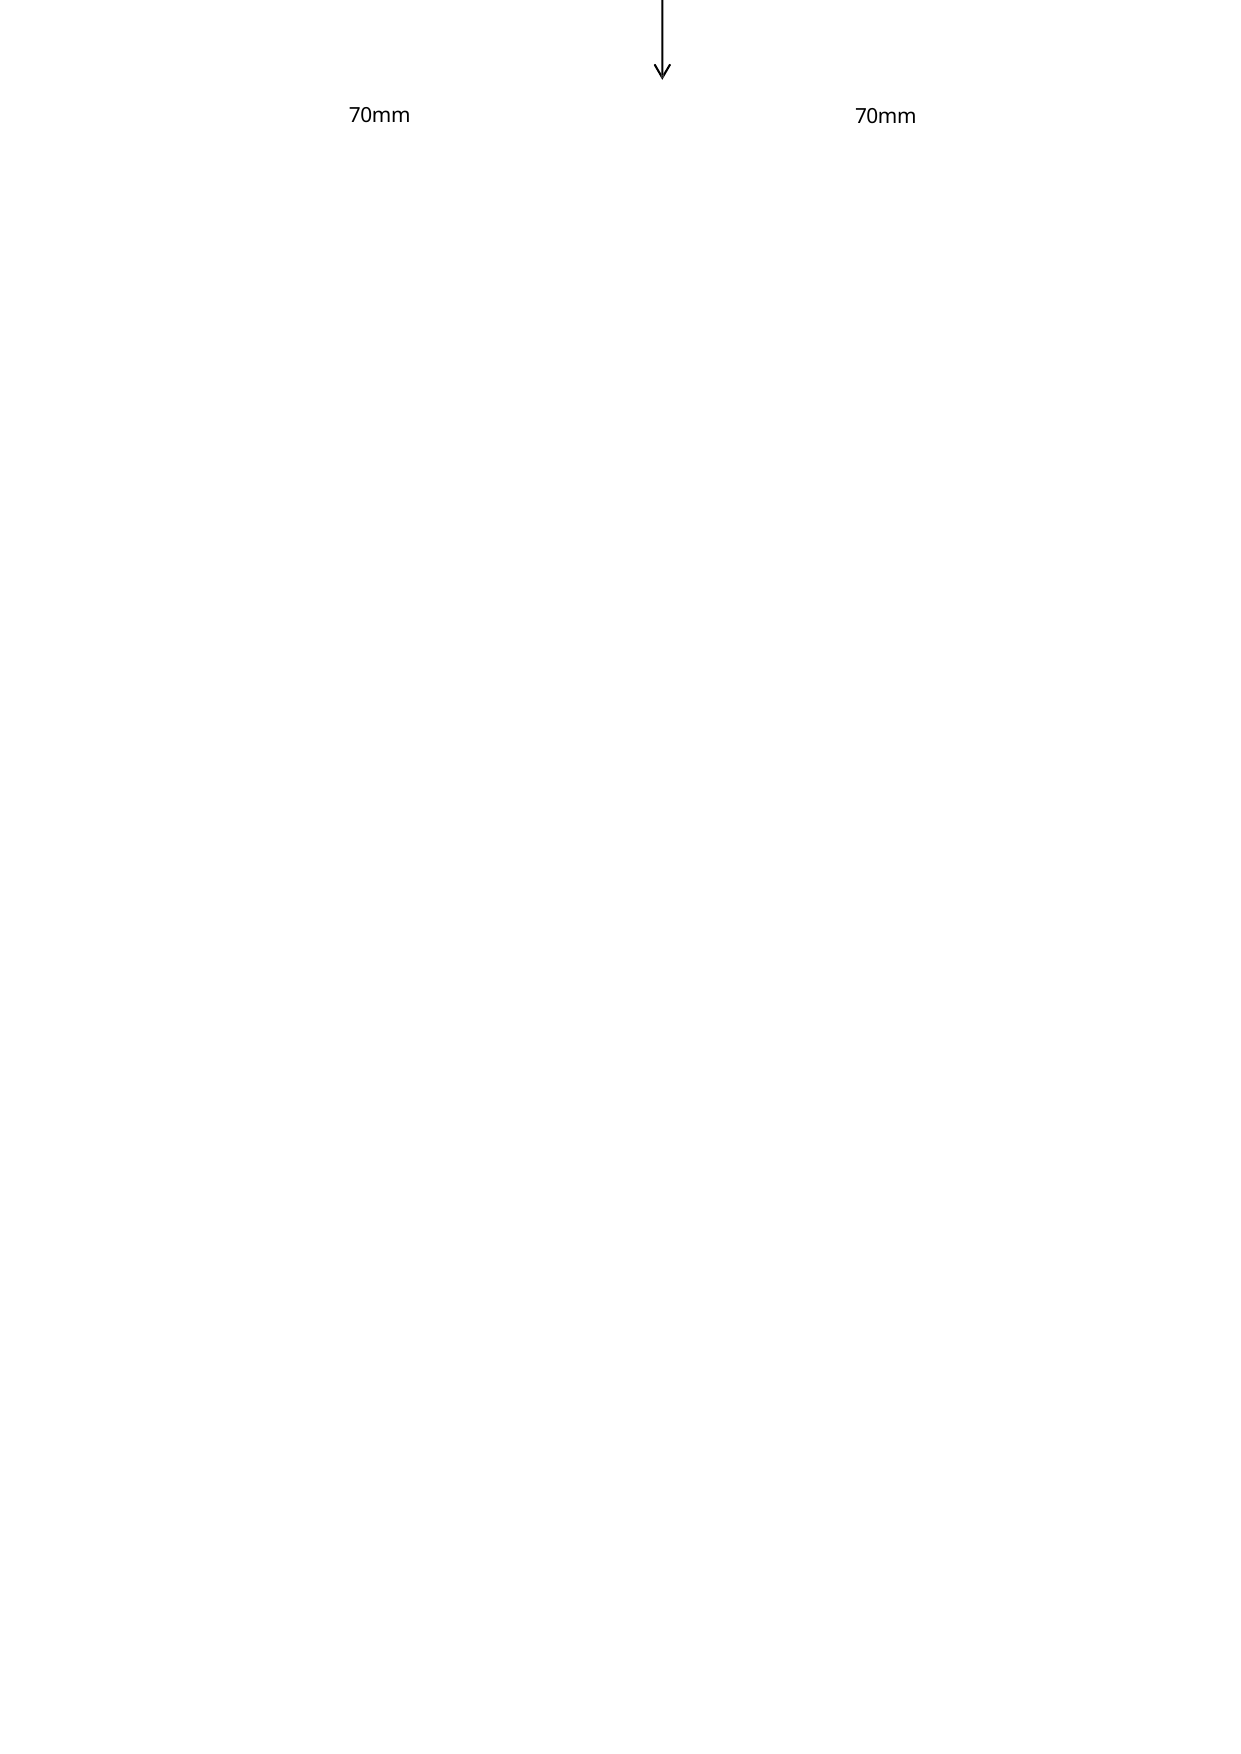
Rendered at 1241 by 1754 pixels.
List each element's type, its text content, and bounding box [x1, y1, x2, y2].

text 70mm 70mm [349, 100, 1063, 130]
